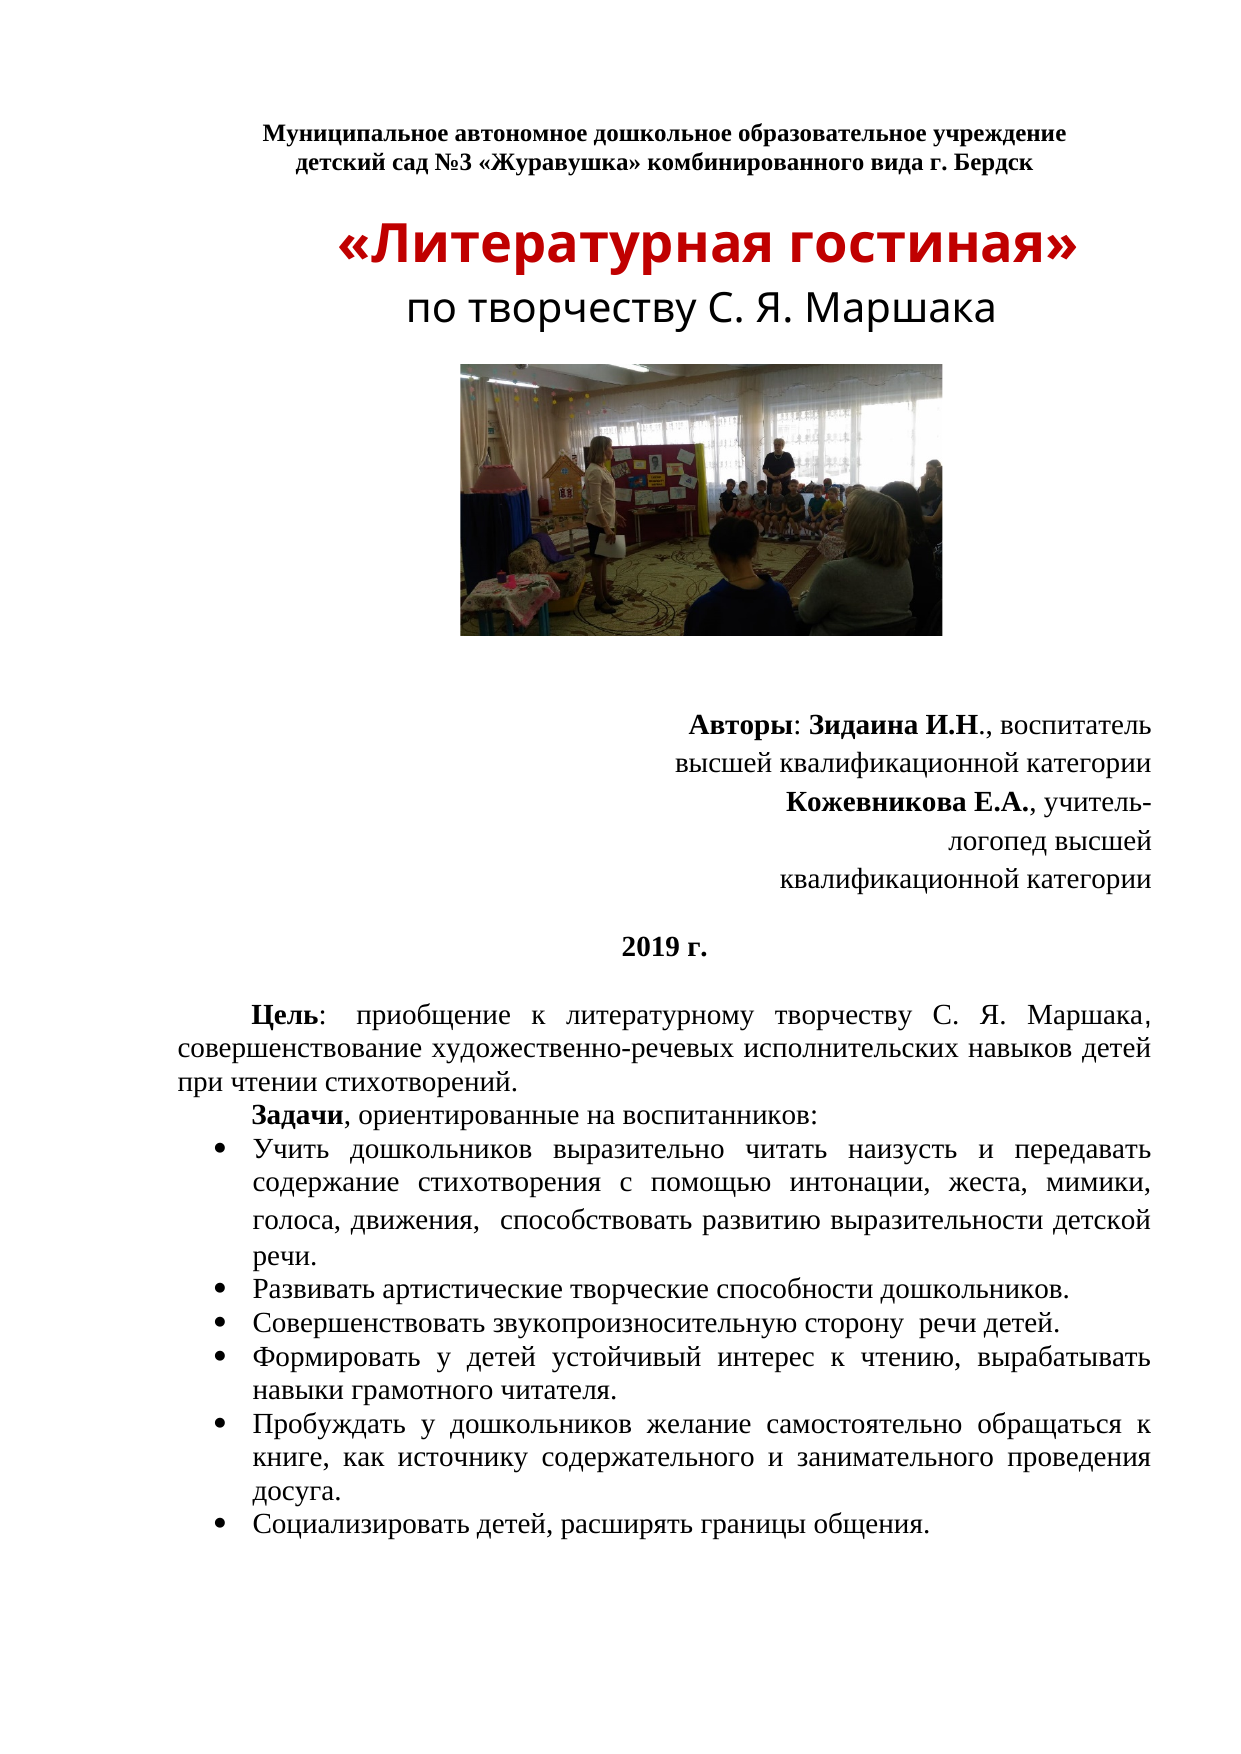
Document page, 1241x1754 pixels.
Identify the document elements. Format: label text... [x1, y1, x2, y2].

text Кожевникова Е.А., учитель- логопед высшей [177, 784, 1152, 856]
text «Литературная гостиная» [177, 204, 1152, 278]
text 2019 г. [177, 929, 1152, 962]
list Развивать артистические творческие способности дошкольников. [215, 1271, 1152, 1305]
list Совершенствовать звукопроизносительную сторону речи детей. [215, 1305, 1152, 1339]
text квалификационной категории [177, 861, 1152, 895]
text высшей квалификационной категории [177, 746, 1152, 779]
list Формировать у детей устойчивый интерес к чтению, вырабатывать навыки грамотного читателя. [215, 1339, 1152, 1406]
text детский сад №3 «Журавушка» комбинированного вида г. Бердск [177, 147, 1152, 176]
list Социализировать детей, расширять границы общения. [215, 1507, 1152, 1540]
text Задачи, ориентированные на воспитанников: [177, 1097, 1152, 1131]
text Цель: приобщение к литературному творчеству С. Я. Маршака, совершенствование художественно-речевых исполнительских навыков детей при чтении стихотворений. [177, 997, 1152, 1097]
list Учить дошкольников выразительно читать наизусть и передавать содержание стихотворения с помощью интонации, жеста, мимики, голоса, движения, способствовать развитию выразительности детской речи. [215, 1131, 1152, 1271]
text Авторы: Зидаина И.Н., воспитатель [177, 707, 1152, 741]
text Муниципальное автономное дошкольное образовательное учреждение [177, 118, 1152, 147]
list Пробуждать у дошкольников желание самостоятельно обращаться к книге, как источнику содержательного и занимательного проведения досуга. [215, 1406, 1152, 1507]
picture [460, 364, 943, 636]
text по творчеству С. Я. Маршака [177, 278, 1152, 335]
